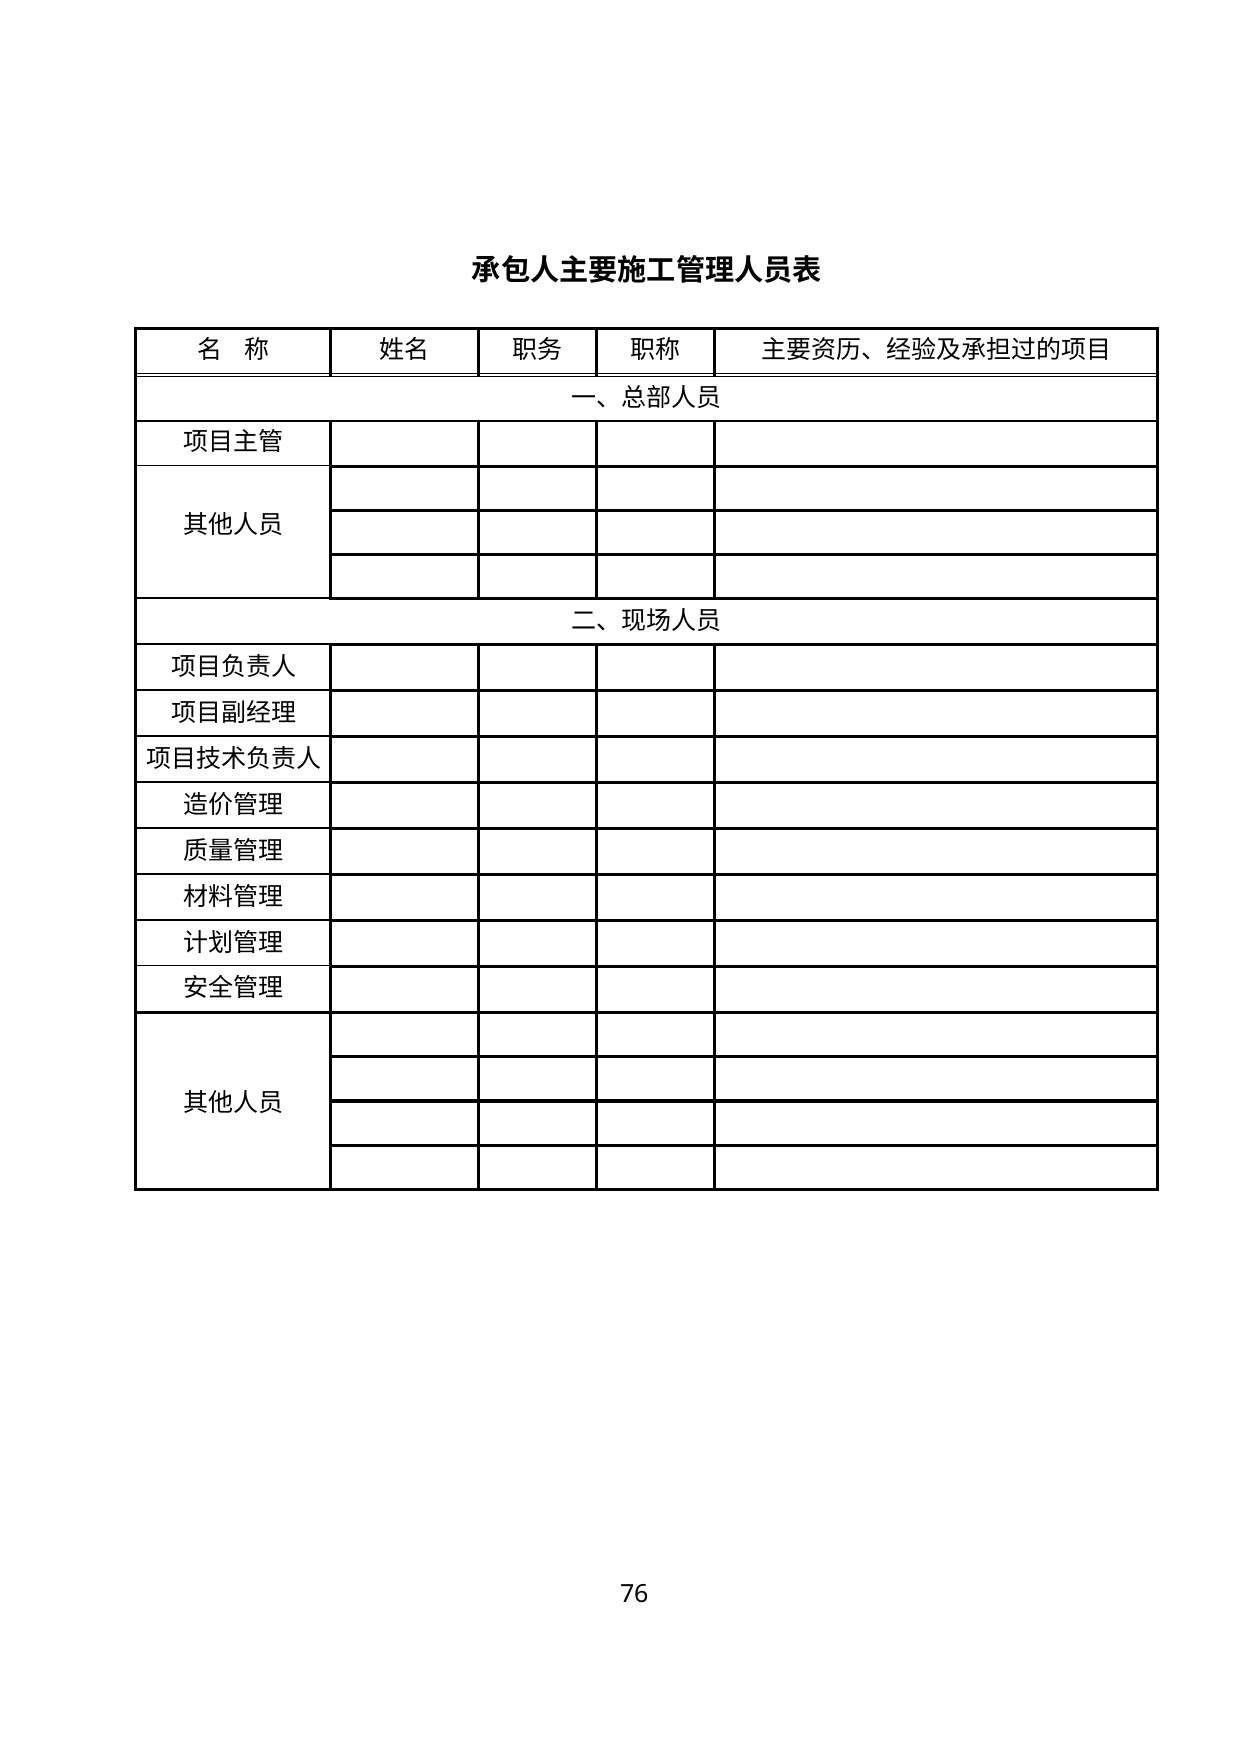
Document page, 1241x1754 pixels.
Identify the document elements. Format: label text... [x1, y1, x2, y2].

table_cell [716, 422, 1156, 464]
table_cell 质量管理 [137, 829, 329, 873]
table_cell 项目副经理 [137, 691, 329, 735]
table_cell [598, 646, 713, 689]
table_cell [480, 646, 595, 689]
table_cell [716, 1103, 1156, 1143]
table_cell 材料管理 [137, 875, 329, 919]
table_cell [598, 1058, 713, 1099]
table_cell [598, 1147, 713, 1188]
table_cell [598, 1014, 713, 1055]
table_cell [332, 646, 477, 689]
table_cell [480, 692, 595, 735]
table_cell [332, 1103, 477, 1143]
table_cell [332, 922, 477, 965]
table_cell [332, 556, 477, 597]
table_cell [716, 468, 1156, 509]
table_cell [480, 1103, 595, 1143]
table_cell [598, 1103, 713, 1143]
table_cell [332, 876, 477, 919]
table_cell [716, 922, 1156, 965]
table_cell 其他人员 [137, 466, 329, 597]
table_cell [480, 556, 595, 597]
table_header 名 称 [137, 330, 329, 373]
table_cell [480, 922, 595, 965]
table_cell [598, 468, 713, 509]
table_cell 其他人员 [137, 1014, 329, 1188]
table_cell [480, 1147, 595, 1188]
table_cell 一、总部人员 [137, 377, 1156, 420]
table_cell [480, 876, 595, 919]
table_cell [480, 1014, 595, 1055]
table_cell [716, 784, 1156, 827]
table_cell [598, 556, 713, 597]
table_cell [716, 556, 1156, 597]
table_cell [332, 1014, 477, 1055]
table_cell [332, 830, 477, 873]
table_cell 项目技术负责人 [137, 737, 329, 781]
table_cell [598, 692, 713, 735]
table_cell 计划管理 [137, 921, 329, 965]
table_cell 安全管理 [137, 966, 329, 1011]
table_header 职称 [598, 330, 713, 373]
table_cell [332, 784, 477, 827]
table_cell 造价管理 [137, 783, 329, 827]
table_cell [332, 468, 477, 509]
table_cell [480, 468, 595, 509]
table_cell [332, 1147, 477, 1188]
table_cell [716, 830, 1156, 873]
table_cell [598, 784, 713, 827]
table_cell [598, 512, 713, 553]
table_cell [480, 830, 595, 873]
table_cell [332, 422, 477, 464]
table_cell [480, 512, 595, 553]
table_cell [716, 968, 1156, 1011]
table_cell 项目负责人 [137, 645, 329, 689]
table_cell [332, 968, 477, 1011]
table_cell [716, 1014, 1156, 1055]
table_header 主要资历、经验及承担过的项目 [716, 330, 1156, 373]
table_cell [598, 738, 713, 781]
table_cell [332, 692, 477, 735]
table_cell 项目主管 [137, 422, 329, 464]
table_cell [716, 1058, 1156, 1099]
table_cell [480, 784, 595, 827]
table_cell [480, 422, 595, 464]
table_cell [716, 692, 1156, 735]
table_cell [480, 1058, 595, 1099]
table_cell [716, 512, 1156, 553]
table_cell 二、现场人员 [137, 599, 1156, 643]
table_header 职务 [480, 330, 595, 373]
table_cell [716, 1147, 1156, 1188]
table_cell [598, 968, 713, 1011]
table_cell [716, 738, 1156, 781]
table_cell [332, 1058, 477, 1099]
table_cell [598, 830, 713, 873]
text 承包人主要施工管理人员表 [165, 235, 1128, 300]
table_cell [480, 968, 595, 1011]
table_cell [716, 876, 1156, 919]
table_cell [598, 422, 713, 464]
table_cell [480, 738, 595, 781]
table_cell [716, 646, 1156, 689]
table_cell [598, 922, 713, 965]
table_cell [332, 738, 477, 781]
table_cell [598, 876, 713, 919]
table_cell [332, 512, 477, 553]
table_header 姓名 [332, 330, 477, 373]
